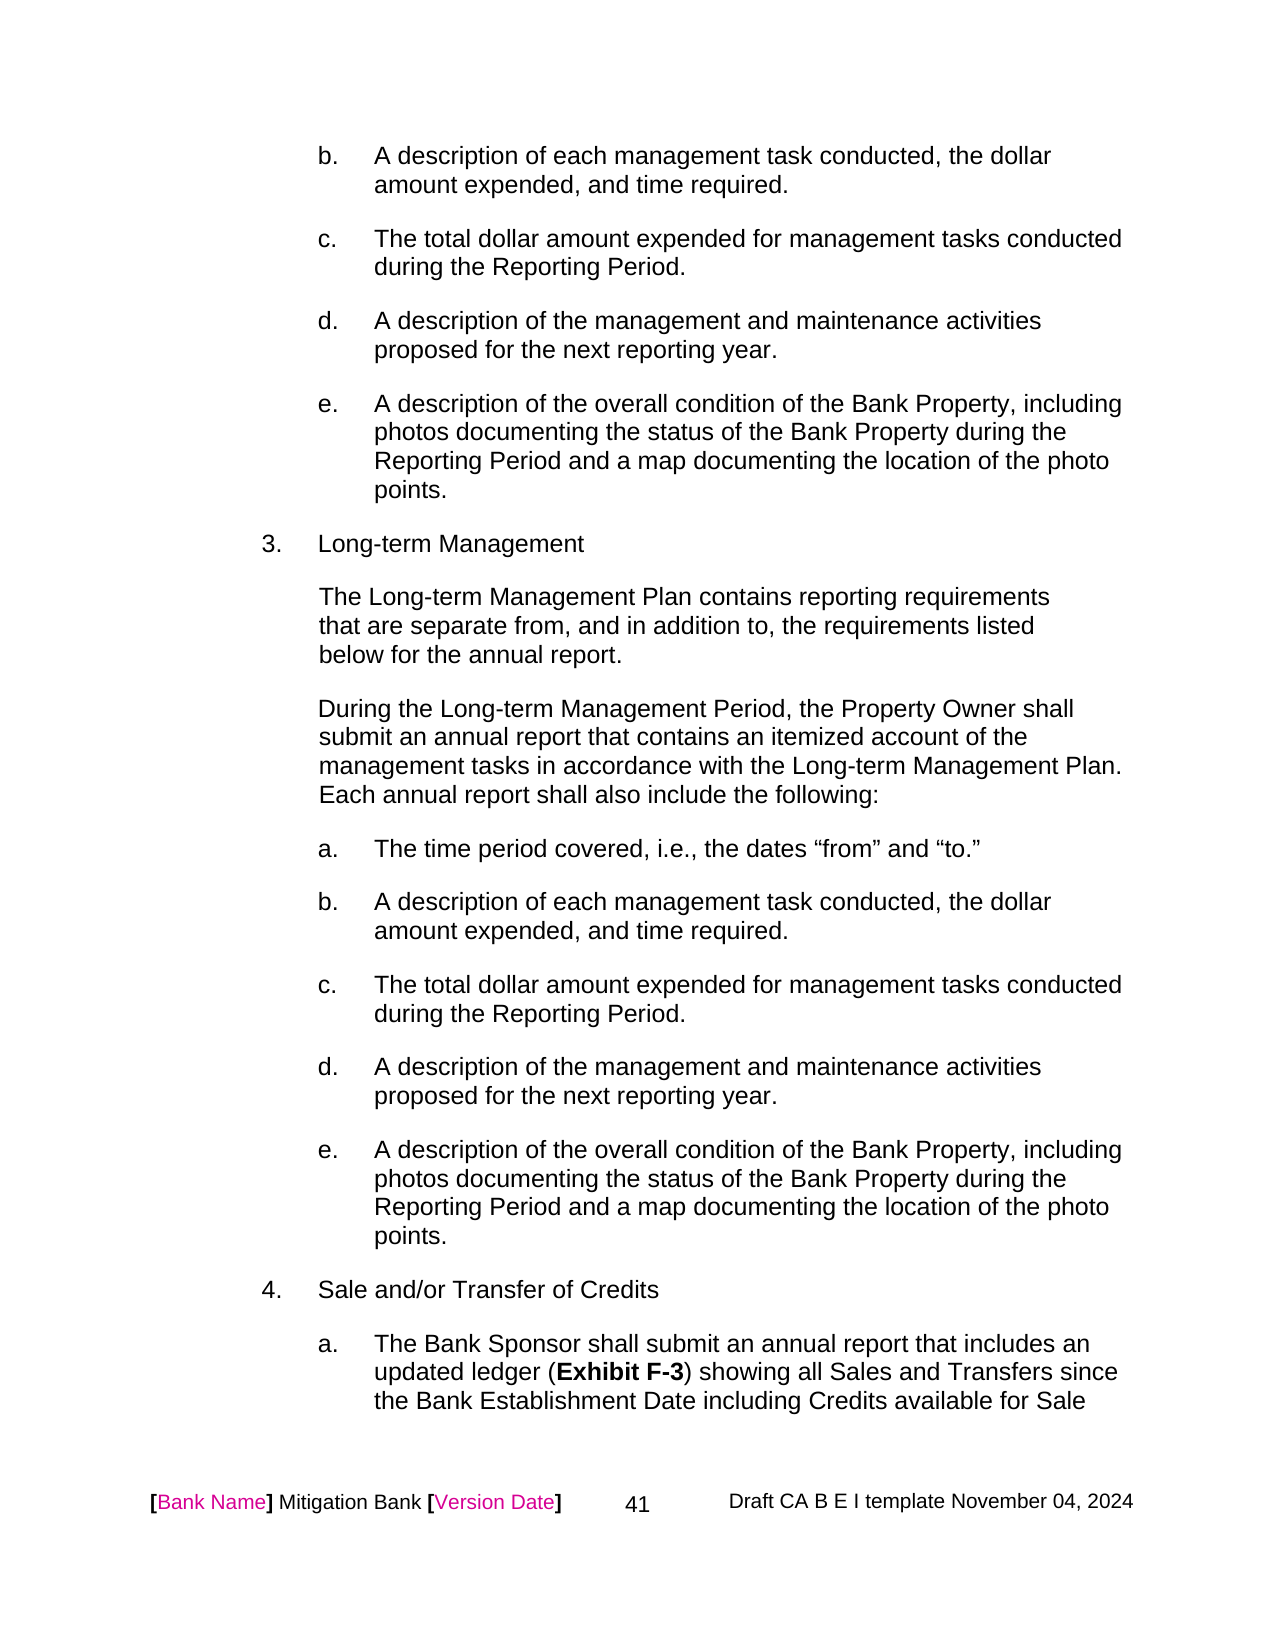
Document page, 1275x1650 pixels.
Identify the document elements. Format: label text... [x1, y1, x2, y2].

list The total dollar amount expended for management tasks conducted during the Reporting Period. [318, 223, 1137, 281]
list The total dollar amount expended for management tasks conducted during the Reporting Period. [318, 970, 1137, 1027]
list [318, 1328, 1137, 1415]
text During the Long-term Management Period, the Property Owner shall submit an annual report that contains an itemized account of the management tasks in accordance with the Long-term Management Plan. Each annual report shall also include the following: [318, 693, 1125, 808]
text The Long-term Management Plan contains reporting requirements that are separate from, and in addition to, the requirements listed below for the annual report. [318, 582, 1099, 668]
list A description of the overall condition of the Bank Property, including photos documenting the status of the Bank Property during the Reporting Period and a map documenting the location of the photo points. [318, 388, 1137, 503]
list Sale and/or Transfer of Credits [261, 1275, 1137, 1303]
list The time period covered, i.e., the dates “from” and “to.” [318, 833, 1137, 862]
list A description of each management task conducted, the dollar amount expended, and time required. [318, 141, 1137, 198]
list A description of the management and maintenance activities proposed for the next reporting year. [318, 1052, 1137, 1110]
list Long-term Management [261, 528, 1137, 557]
list A description of the overall condition of the Bank Property, including photos documenting the status of the Bank Property during the Reporting Period and a map documenting the location of the photo points. [318, 1135, 1137, 1250]
list A description of each management task conducted, the dollar amount expended, and time required. [318, 887, 1137, 945]
list A description of the management and maintenance activities proposed for the next reporting year. [318, 306, 1137, 363]
